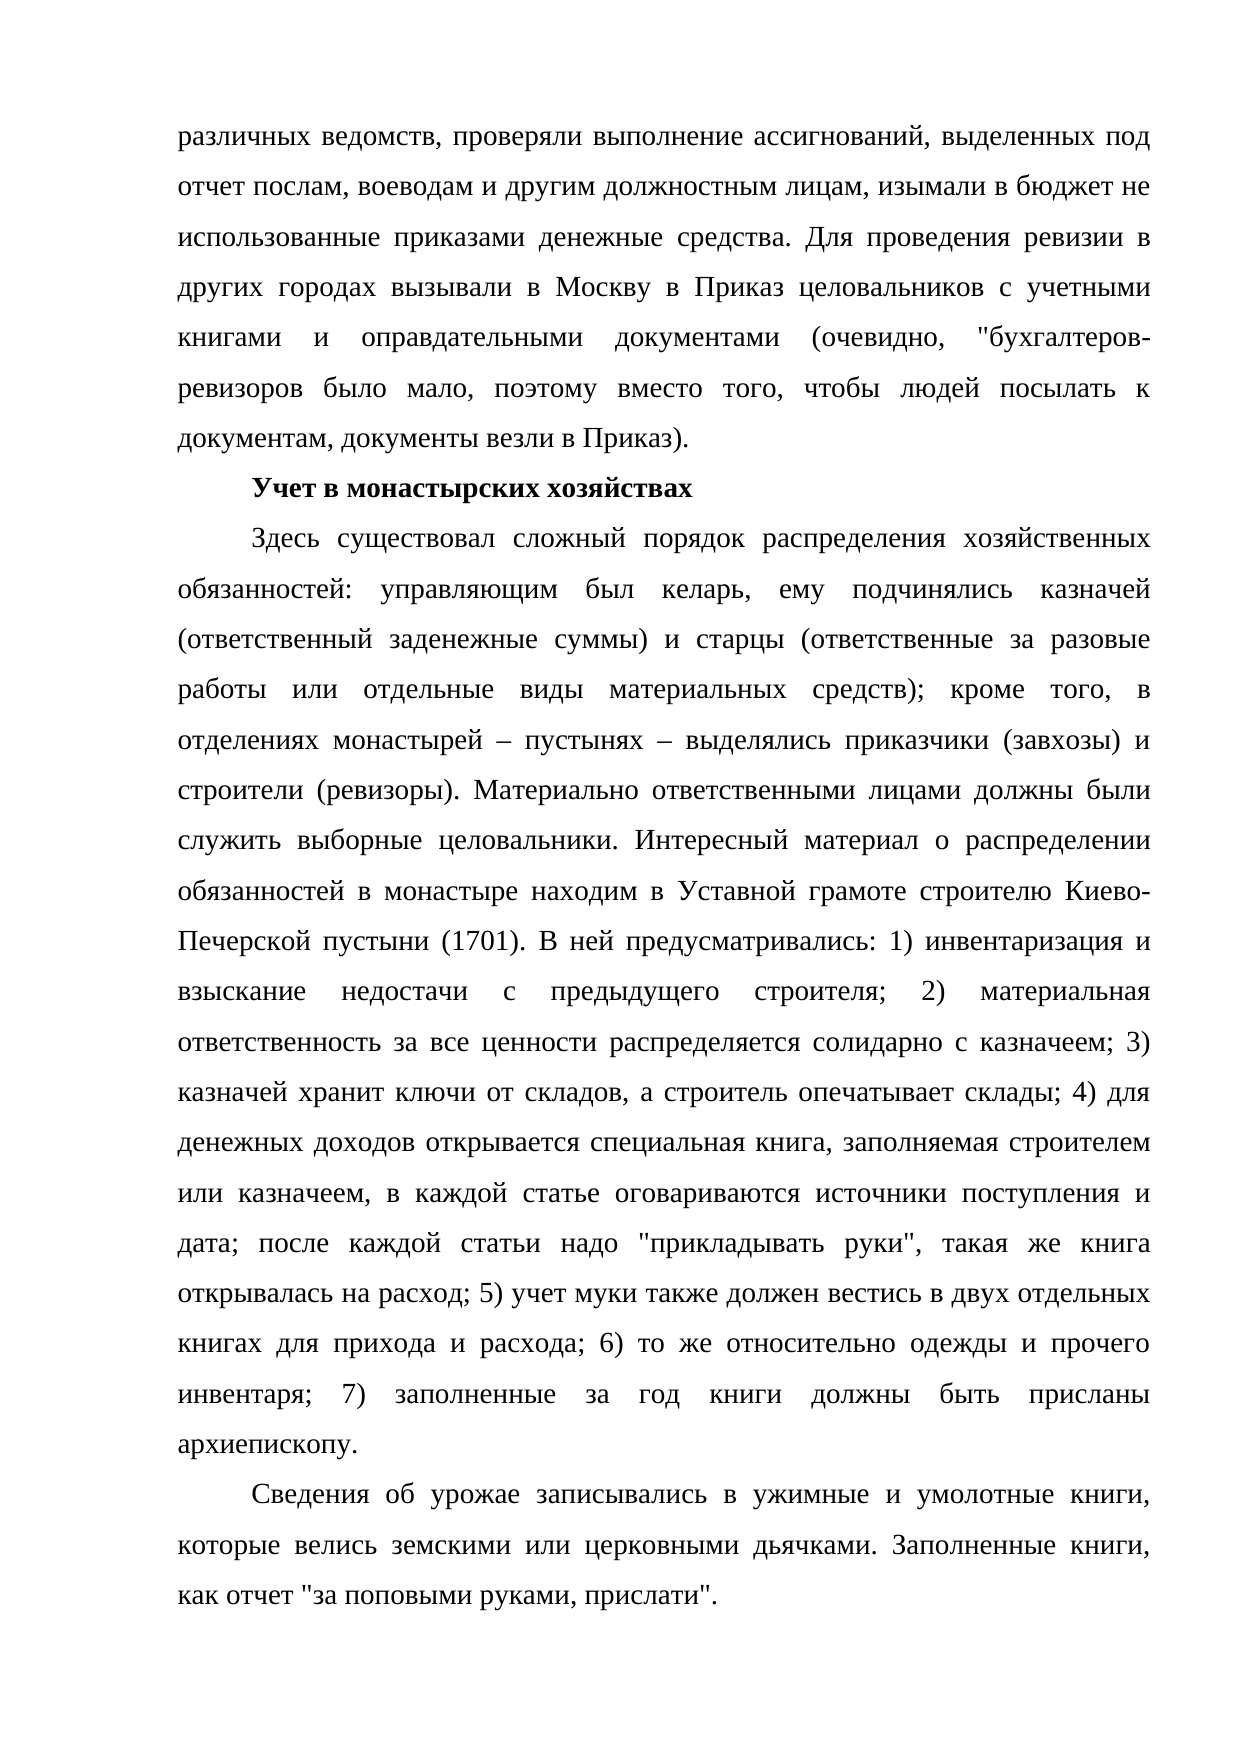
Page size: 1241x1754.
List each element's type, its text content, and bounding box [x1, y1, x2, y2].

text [177, 118, 1152, 453]
text Сведения об урожае записывались в ужимные и умолотные книги, которые велись земскими или церковными дьячками. Заполненные книги, как отчет "за поповыми руками, прислати". [177, 1477, 1152, 1611]
text Здесь существовал сложный порядок распределения хозяйственных обязанностей: управляющим был келарь, ему подчинялись казначей (ответственный заденежные суммы) и старцы (ответственные за разовые работы или отдельные виды материальных средств); кроме того, в отделениях монастырей – пустынях – выделялись приказчики (завхозы) и строители (ревизоры). Материально ответственными лицами должны были служить выборные целовальники. Интересный материал о распределении обязанностей в монастыре находим в Уставной грамоте строителю Киево-Печерской пустыни (1701). В ней предусматривались: 1) инвентаризация и взыскание недостачи с предыдущего строителя; 2) материальная ответственность за все ценности распределяется солидарно с казначеем; 3) казначей хранит ключи от складов, а строитель опечатывает склады; 4) для денежных доходов открывается специальная книга, заполняемая строителем или казначеем, в каждой статье оговариваются источники поступления и дата; после каждой статьи надо "прикладывать руки", такая же книга открывалась на расход; 5) учет муки также должен вестись в двух отдельных книгах для прихода и расхода; 6) то же относительно одежды и прочего инвентаря; 7) заполненные за год книги должны быть присланы архиепископу. [177, 521, 1152, 1460]
text Учет в монастырских хозяйствах [177, 470, 1152, 504]
